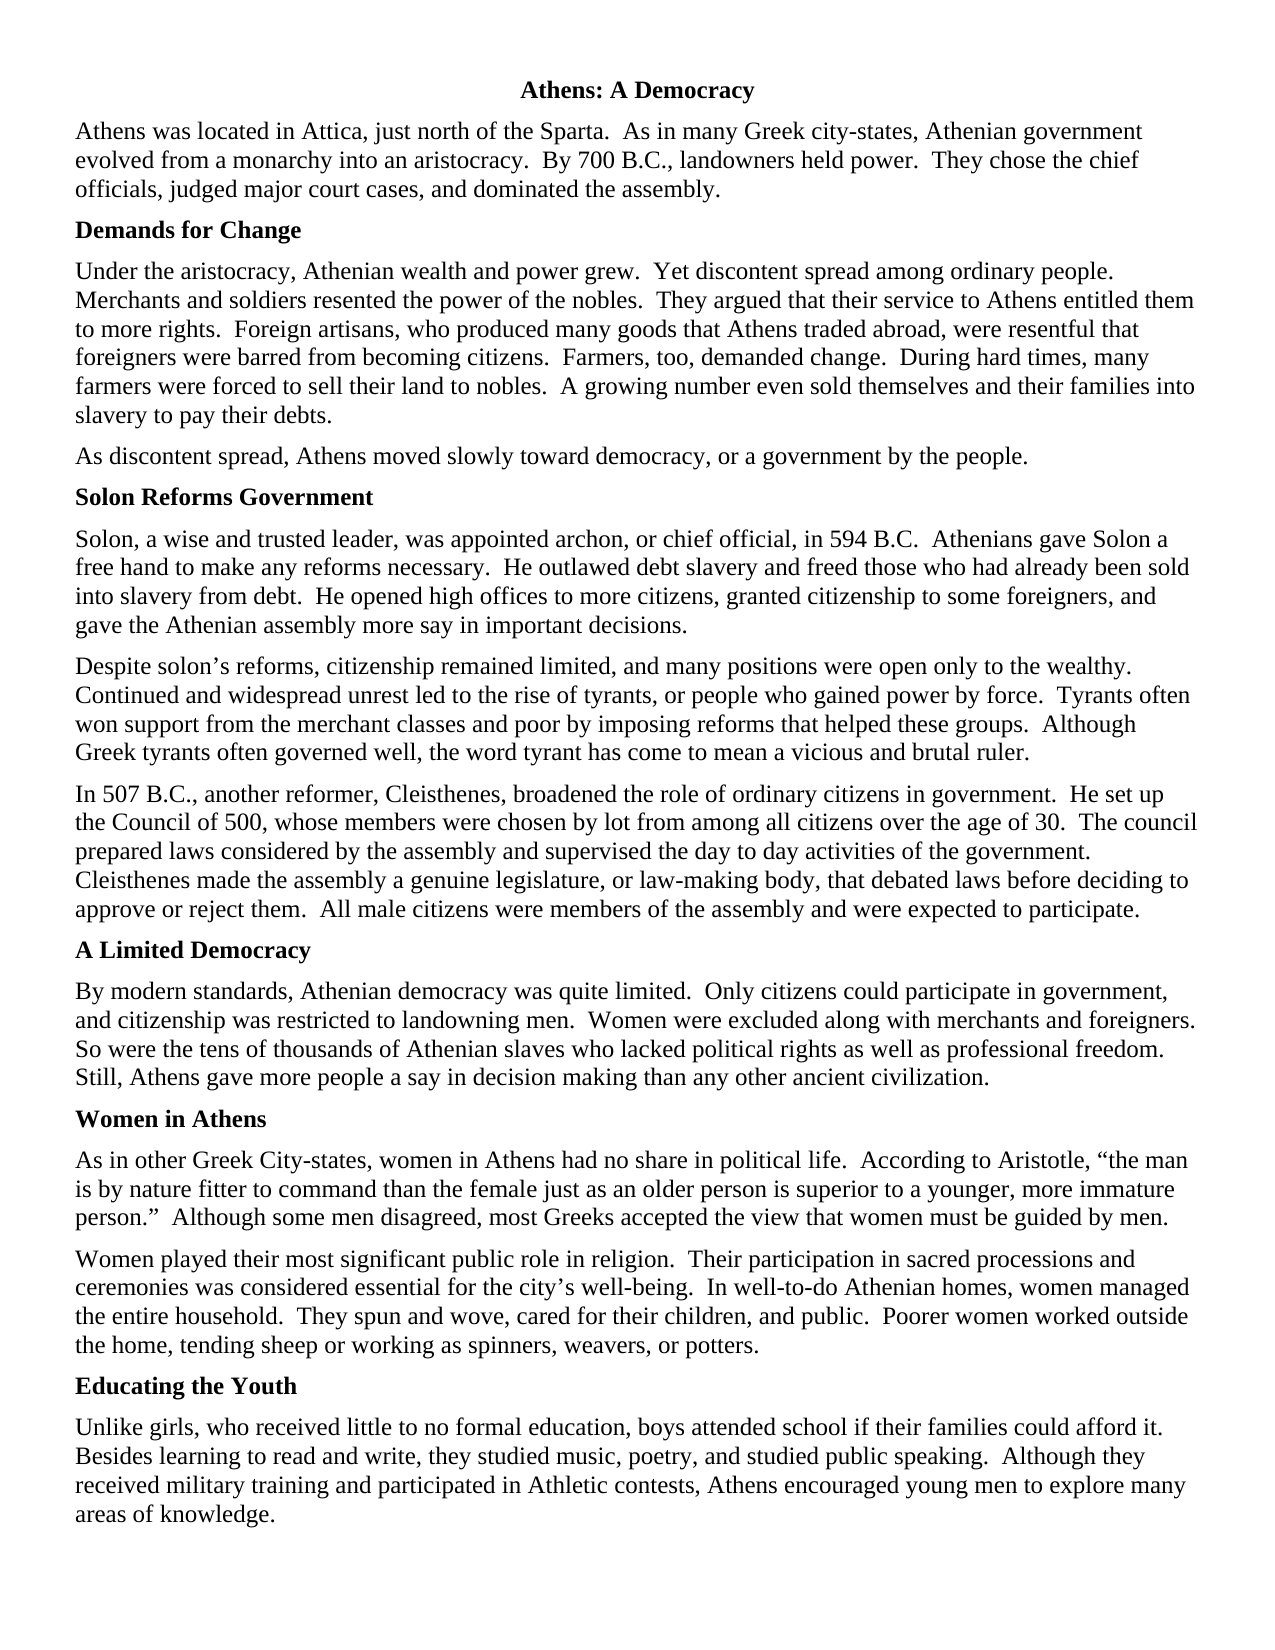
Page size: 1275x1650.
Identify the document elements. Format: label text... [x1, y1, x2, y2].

text Solon, a wise and trusted leader, was appointed archon, or chief official, in 594 B.C. Athenians gave Solon a free hand to make any reforms necessary. He outlawed debt slavery and freed those who had already been sold into slavery from debt. He opened high offices to more citizens, granted citizenship to some foreigners, and gave the Athenian assembly more say in important decisions. [75, 524, 1200, 639]
text By modern standards, Athenian democracy was quite limited. Only citizens could participate in government, and citizenship was restricted to landowning men. Women were excluded along with merchants and foreigners. So were the tens of thousands of Athenian slaves who lacked political rights as well as professional freedom. Still, Athens gave more people a say in decision making than any other ancient civilization. [75, 976, 1200, 1091]
text As discontent spread, Athens moved slowly toward democracy, or a government by the people. [75, 441, 1200, 470]
text Solon Reforms Government [75, 482, 1200, 511]
text As in other Greek City-states, women in Athens had no share in political life. According to Aristotle, “the man is by nature fitter to command than the female just as an older person is superior to a younger, more immature person.” Although some men disagreed, most Greeks accepted the view that women must be guided by men. [75, 1145, 1200, 1231]
text Demands for Change [75, 215, 1200, 244]
text Athens: A Democracy [75, 75, 1200, 104]
text Despite solon’s reforms, citizenship remained limited, and many positions were open only to the wealthy. Continued and widespread unrest led to the rise of tyrants, or people who gained power by force. Tyrants often won support from the merchant classes and poor by imposing reforms that helped these groups. Although Greek tyrants often governed well, the word tyrant has come to mean a vicious and brutal ruler. [75, 651, 1200, 766]
text Under the aristocracy, Athenian wealth and power grew. Yet discontent spread among ordinary people. Merchants and soldiers resented the power of the nobles. They argued that their service to Athens entitled them to more rights. Foreign artisans, who produced many goods that Athens traded abroad, were resentful that foreigners were barred from becoming citizens. Farmers, too, demanded change. During hard times, many farmers were forced to sell their land to nobles. A growing number even sold themselves and their families into slavery to pay their debts. [75, 256, 1200, 429]
text Athens was located in Attica, just north of the Sparta. As in many Greek city-states, Athenian government evolved from a monarchy into an aristocracy. By 700 B.C., landowners held power. They chose the chief officials, judged major court cases, and dominated the assembly. [75, 116, 1200, 202]
text Women in Athens [75, 1104, 1200, 1132]
text A Limited Democracy [75, 935, 1200, 964]
text Unlike girls, who received little to no formal education, boys attended school if their families could afford it. Besides learning to read and write, they studied music, poetry, and studied public speaking. Although they received military training and participated in Athletic contests, Athens encouraged young men to explore many areas of knowledge. [75, 1412, 1200, 1527]
text Women played their most significant public role in religion. Their participation in sacred processions and ceremonies was considered essential for the city’s well-being. In well-to-do Athenian homes, women managed the entire household. They spun and wove, cared for their children, and public. Poorer women worked outside the home, tending sheep or working as spinners, weavers, or potters. [75, 1244, 1200, 1359]
text Educating the Youth [75, 1371, 1200, 1400]
text In 507 B.C., another reformer, Cleisthenes, broadened the role of ordinary citizens in government. He set up the Council of 500, whose members were chosen by lot from among all citizens over the age of 30. The council prepared laws considered by the assembly and supervised the day to day activities of the government. Cleisthenes made the assembly a genuine legislature, or law-making body, that debated laws before deciding to approve or reject them. All male citizens were members of the assembly and were expected to participate. [75, 779, 1200, 922]
